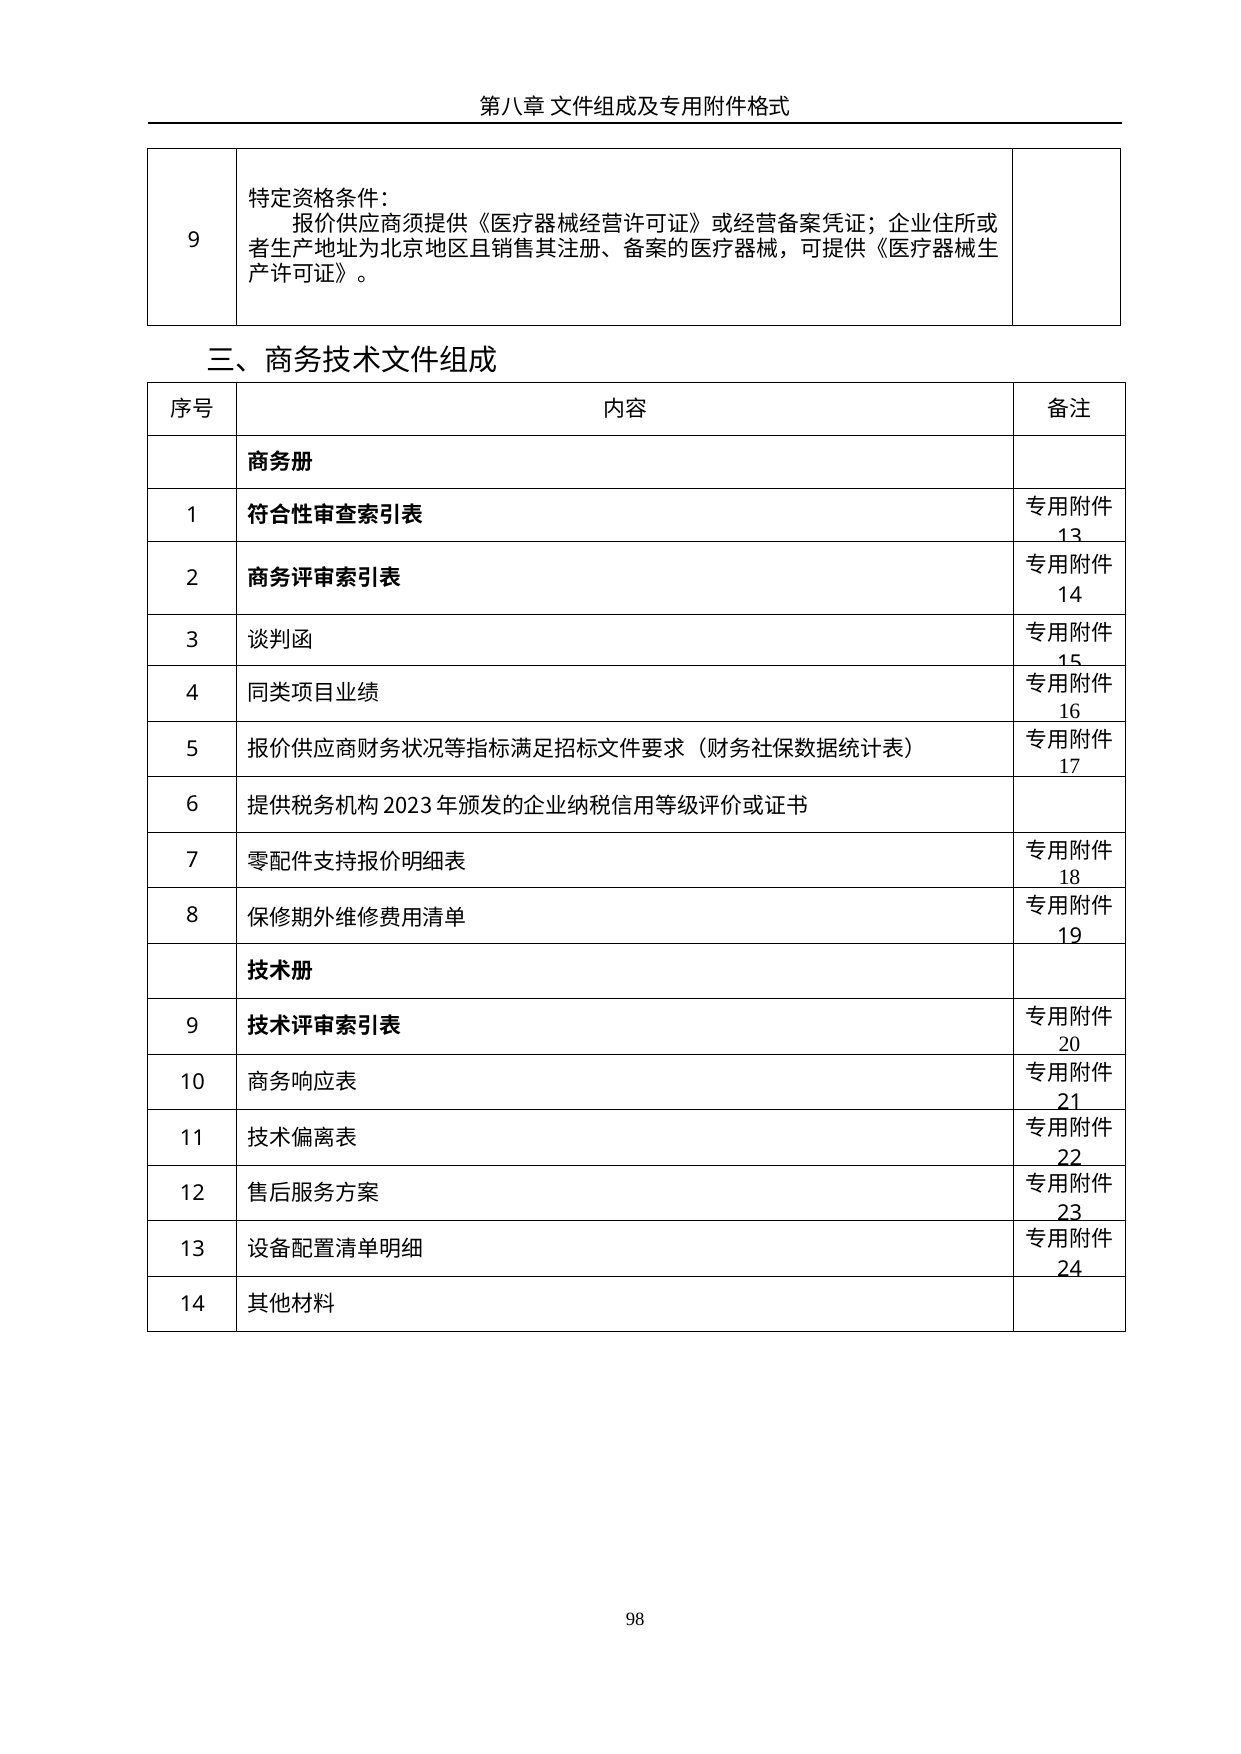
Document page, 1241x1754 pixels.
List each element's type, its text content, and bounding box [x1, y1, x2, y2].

table_cell 专用附件21 [1014, 1055, 1125, 1109]
table_cell 6 [148, 777, 236, 832]
table_cell 设备配置清单明细 [237, 1221, 1013, 1276]
table_header 备注 [1014, 383, 1125, 435]
table_cell 符合性审查索引表 [237, 489, 1013, 541]
table_cell 4 [148, 666, 236, 721]
table_cell 同类项目业绩 [237, 666, 1013, 721]
table_cell 特定资格条件： 报价供应商须提供《医疗器械经营许可证》或经营备案凭证；企业住所或者生产地址为北京地区且销售其注册、备案的医疗器械，可提供《医疗器械生产许可证》。 [237, 149, 1012, 324]
table_cell [1013, 149, 1120, 324]
table_cell 商务评审索引表 [237, 542, 1013, 614]
table_cell 商务响应表 [237, 1055, 1013, 1109]
table_header 内容 [237, 383, 1013, 435]
table_cell 11 [148, 1110, 236, 1165]
table_cell 专用附件19 [1014, 888, 1125, 943]
table_cell [1014, 777, 1125, 832]
table_cell 14 [148, 1277, 236, 1331]
table_cell [1014, 944, 1125, 998]
table_cell [148, 944, 236, 998]
table_cell 保修期外维修费用清单 [237, 888, 1013, 943]
table_cell 专用附件22 [1014, 1110, 1125, 1165]
table_cell 谈判函 [237, 615, 1013, 665]
table_cell 专用附件23 [1014, 1166, 1125, 1220]
table_cell [148, 436, 236, 488]
table_header 序号 [148, 383, 236, 435]
table_cell 1 [148, 489, 236, 541]
table_cell 9 [148, 999, 236, 1054]
text 三、商务技术文件组成 [148, 326, 1122, 382]
table_cell 专用附件18 [1014, 833, 1125, 887]
table_cell 报价供应商财务状况等指标满足招标文件要求（财务社保数据统计表） [237, 722, 1013, 776]
table_cell [1014, 1277, 1125, 1331]
table_cell 8 [148, 888, 236, 943]
table_cell 专用附件13 [1014, 489, 1125, 541]
table_cell 技术册 [237, 944, 1013, 998]
table_cell 7 [148, 833, 236, 887]
table_cell 2 [148, 542, 236, 614]
table_cell 零配件支持报价明细表 [237, 833, 1013, 887]
table_cell 其他材料 [237, 1277, 1013, 1331]
table_cell 10 [148, 1055, 236, 1109]
table_cell 13 [148, 1221, 236, 1276]
table_cell 商务册 [237, 436, 1013, 488]
table_cell 专用附件16 [1014, 666, 1125, 721]
table_cell 3 [148, 615, 236, 665]
table_cell 专用附件24 [1014, 1221, 1125, 1276]
table_cell 提供税务机构2023年颁发的企业纳税信用等级评价或证书 [237, 777, 1013, 832]
table_cell 技术评审索引表 [237, 999, 1013, 1054]
table_cell 5 [148, 722, 236, 776]
table_cell 专用附件15 [1014, 615, 1125, 665]
table_cell 专用附件20 [1014, 999, 1125, 1054]
table_cell 专用附件17 [1014, 722, 1125, 776]
table_cell [1014, 436, 1125, 488]
table_cell 售后服务方案 [237, 1166, 1013, 1220]
table_cell 9 [148, 149, 236, 324]
table_cell 专用附件14 [1014, 542, 1125, 614]
table_cell 12 [148, 1166, 236, 1220]
table_cell 技术偏离表 [237, 1110, 1013, 1165]
